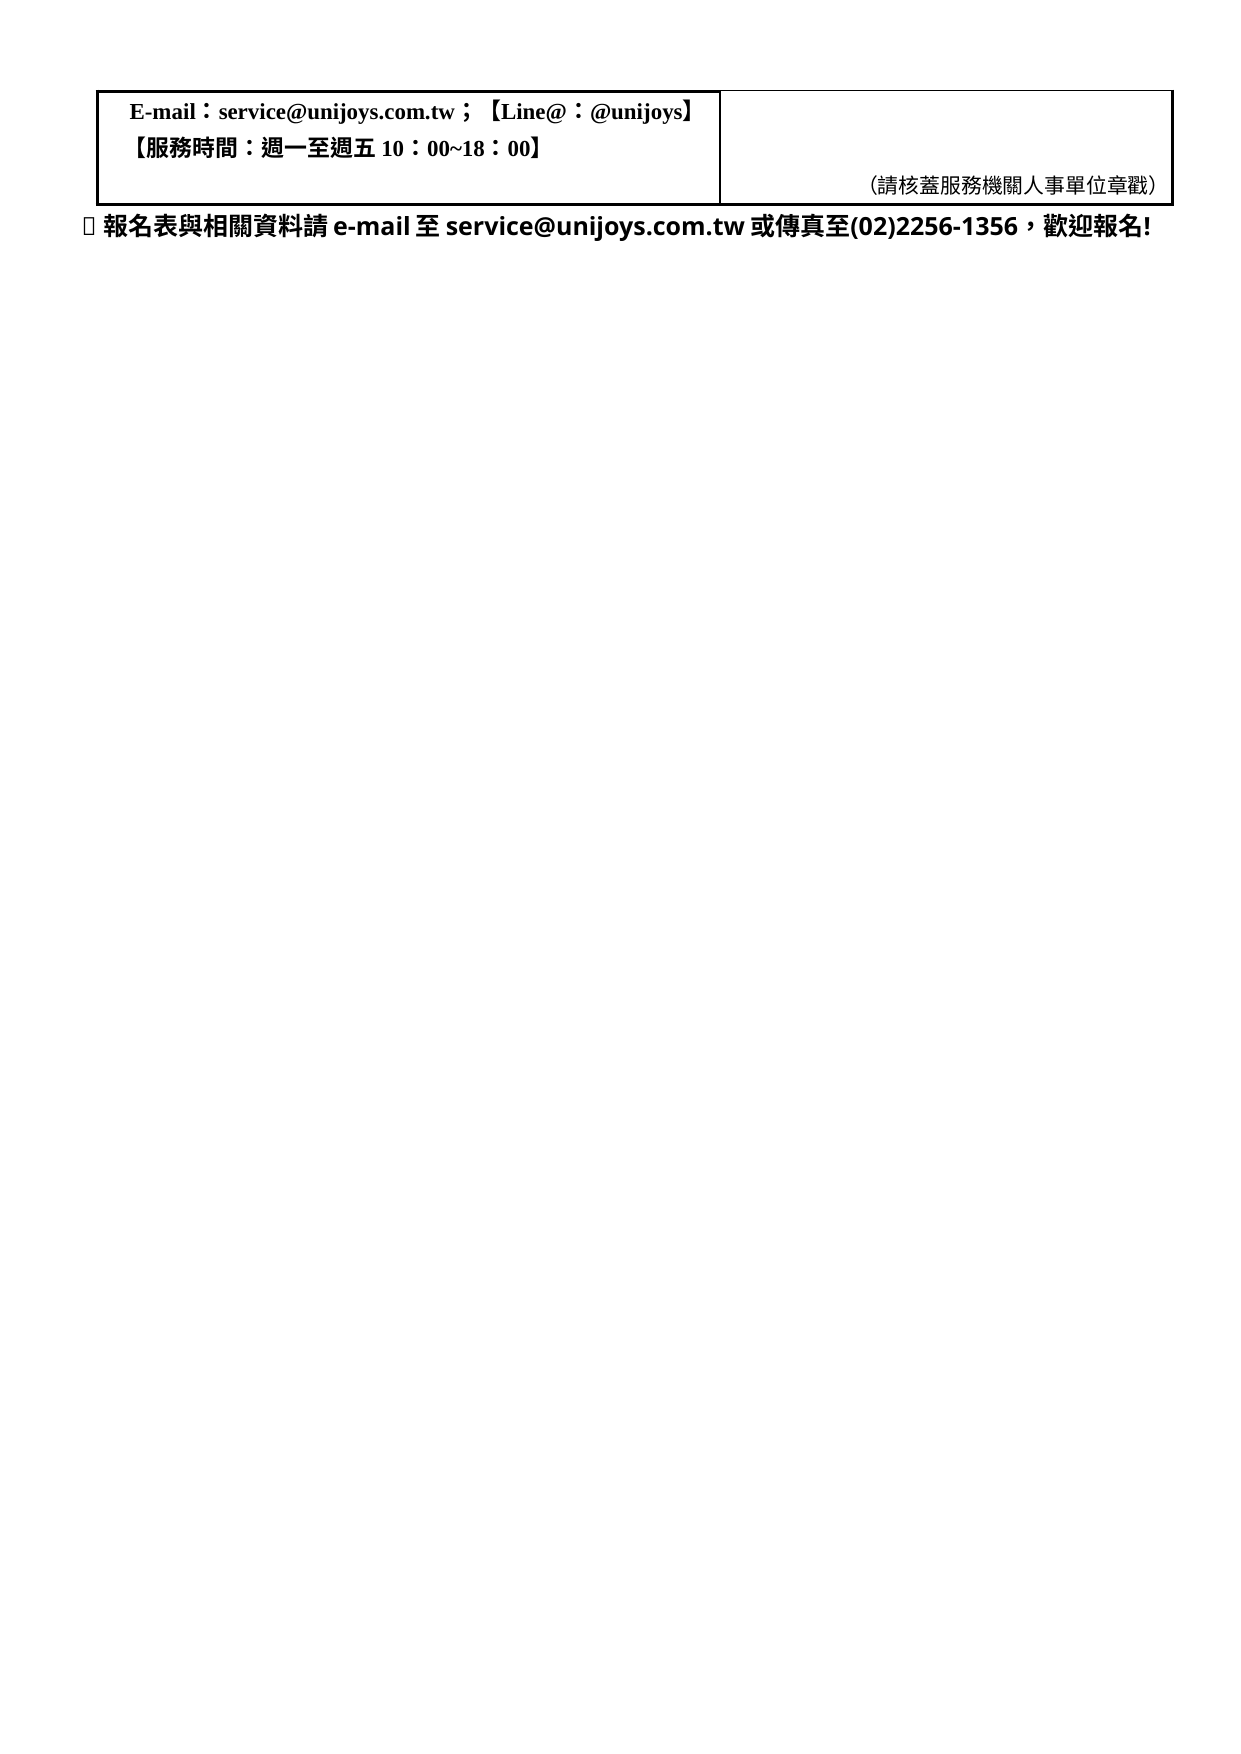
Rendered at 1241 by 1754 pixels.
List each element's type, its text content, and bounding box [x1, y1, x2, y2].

text  報名表與相關資料請e-mail至service@unijoys.com.tw或傳真至(02)2256-1356，歡迎報名! [75, 206, 1165, 244]
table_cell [721, 91, 1171, 203]
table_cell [99, 93, 719, 203]
